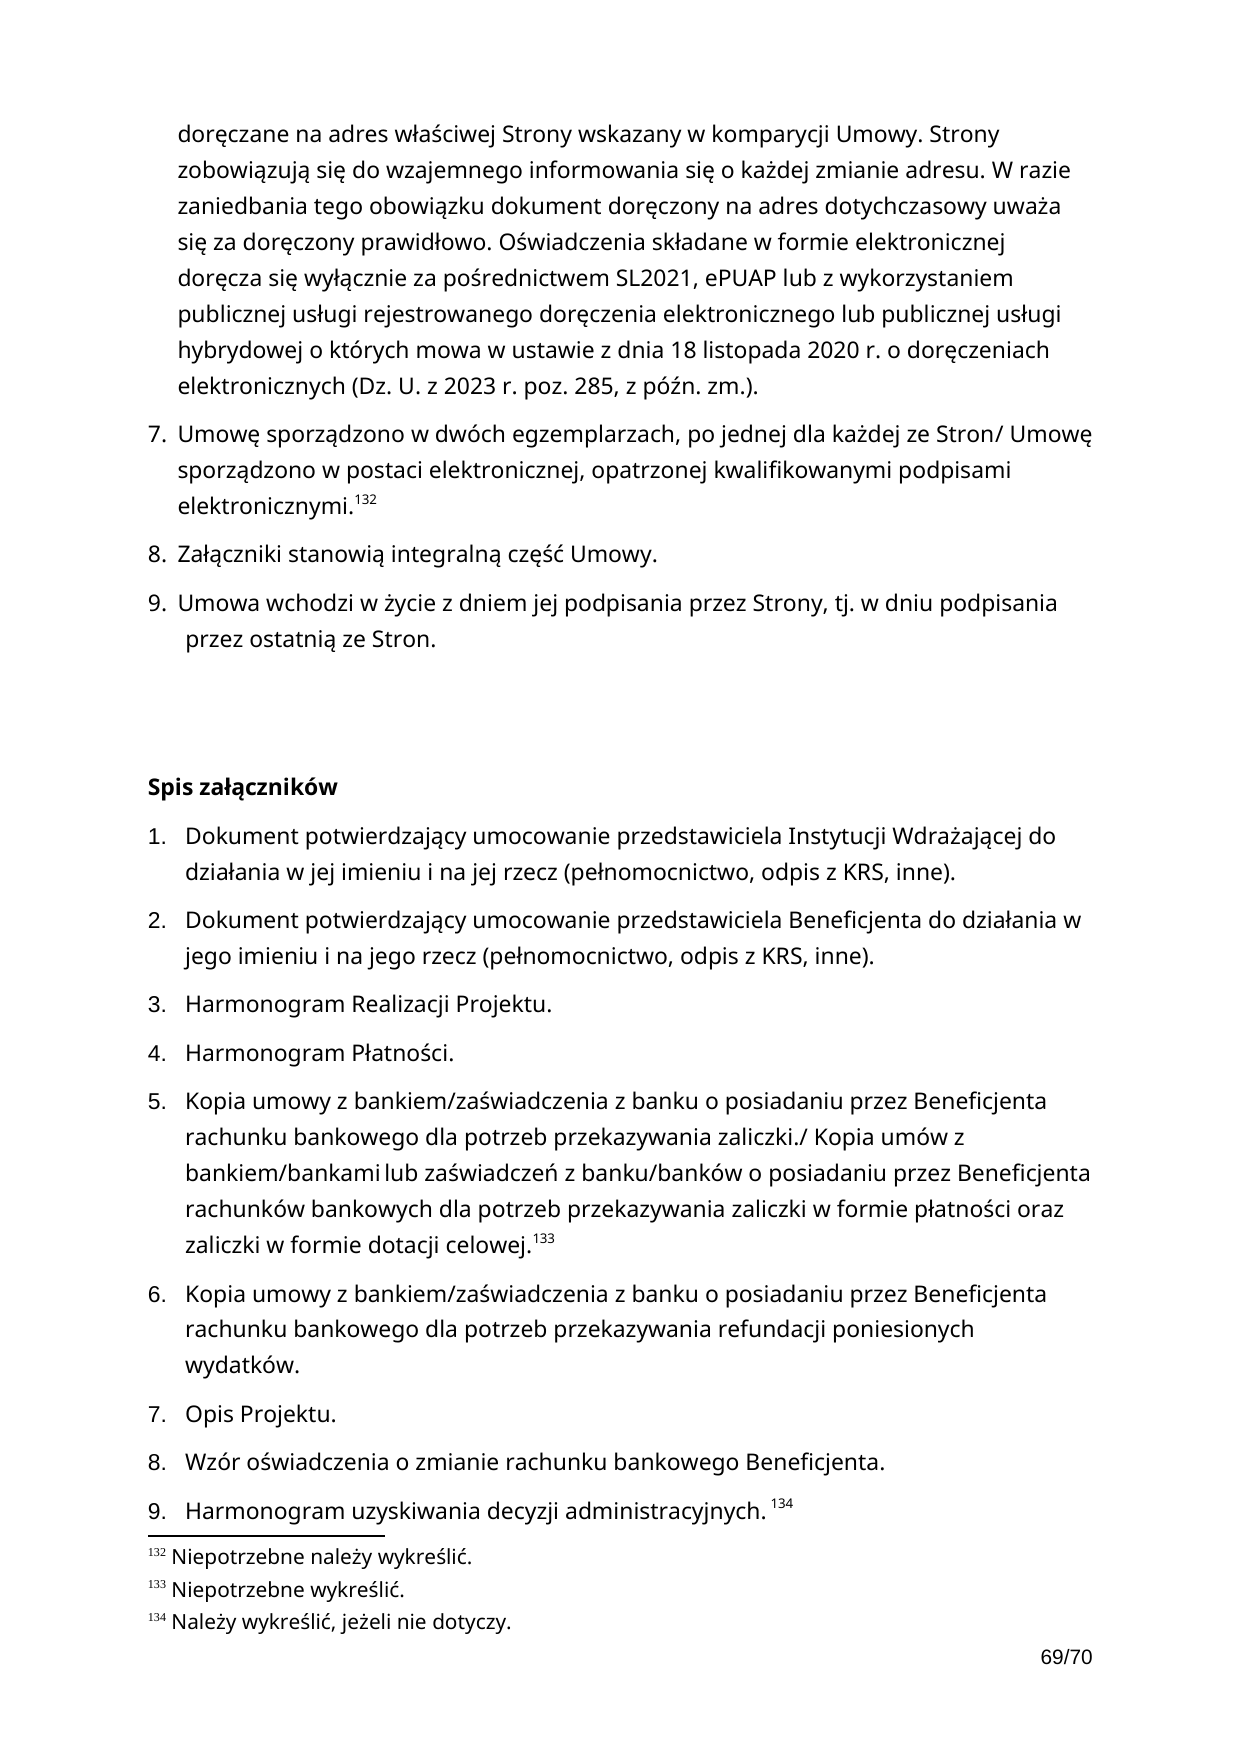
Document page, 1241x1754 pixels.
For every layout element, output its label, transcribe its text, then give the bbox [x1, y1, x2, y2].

list Umowa wchodzi w życie z dniem jej podpisania przez Strony, tj. w dniu podpisania przez ostatnią ze Stron. [148, 587, 1092, 654]
list Dokument potwierdzający umocowanie przedstawiciela Beneficjenta do działania w jego imieniu i na jego rzecz (pełnomocnictwo, odpis z KRS, inne). [148, 904, 1092, 971]
list Załączniki stanowią integralną część Umowy. [148, 538, 1092, 570]
list Kopia umowy z bankiem/zaświadczenia z banku o posiadaniu przez Beneficjenta rachunku bankowego dla potrzeb przekazywania zaliczki./ Kopia umów z bankiem/bankami lub zaświadczeń z banku/banków o posiadaniu przez Beneficjenta rachunków bankowych dla potrzeb przekazywania zaliczki w formie płatności oraz zaliczki w formie dotacji celowej. [148, 1085, 1092, 1260]
list Umowę sporządzono w dwóch egzemplarzach, po jednej dla każdej ze Stron/ Umowę sporządzono w postaci elektronicznej, opatrzonej kwalifikowanymi podpisami elektronicznymi. [148, 418, 1092, 521]
list Dokument potwierdzający umocowanie przedstawiciela Instytucji Wdrażającej do działania w jej imieniu i na jej rzecz (pełnomocnictwo, odpis z KRS, inne). [148, 820, 1092, 887]
list Kopia umowy z bankiem/zaświadczenia z banku o posiadaniu przez Beneficjenta rachunku bankowego dla potrzeb przekazywania refundacji poniesionych wydatków. [148, 1277, 1092, 1381]
list Harmonogram uzyskiwania decyzji administracyjnych. [148, 1495, 1092, 1526]
list Harmonogram Płatności. [148, 1037, 1092, 1068]
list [148, 118, 1092, 401]
text Spis załączników [148, 771, 1092, 802]
list Opis Projektu. [148, 1398, 1092, 1429]
list Wzór oświadczenia o zmianie rachunku bankowego Beneficjenta. [148, 1446, 1092, 1477]
list Harmonogram Realizacji Projektu. [148, 988, 1092, 1020]
